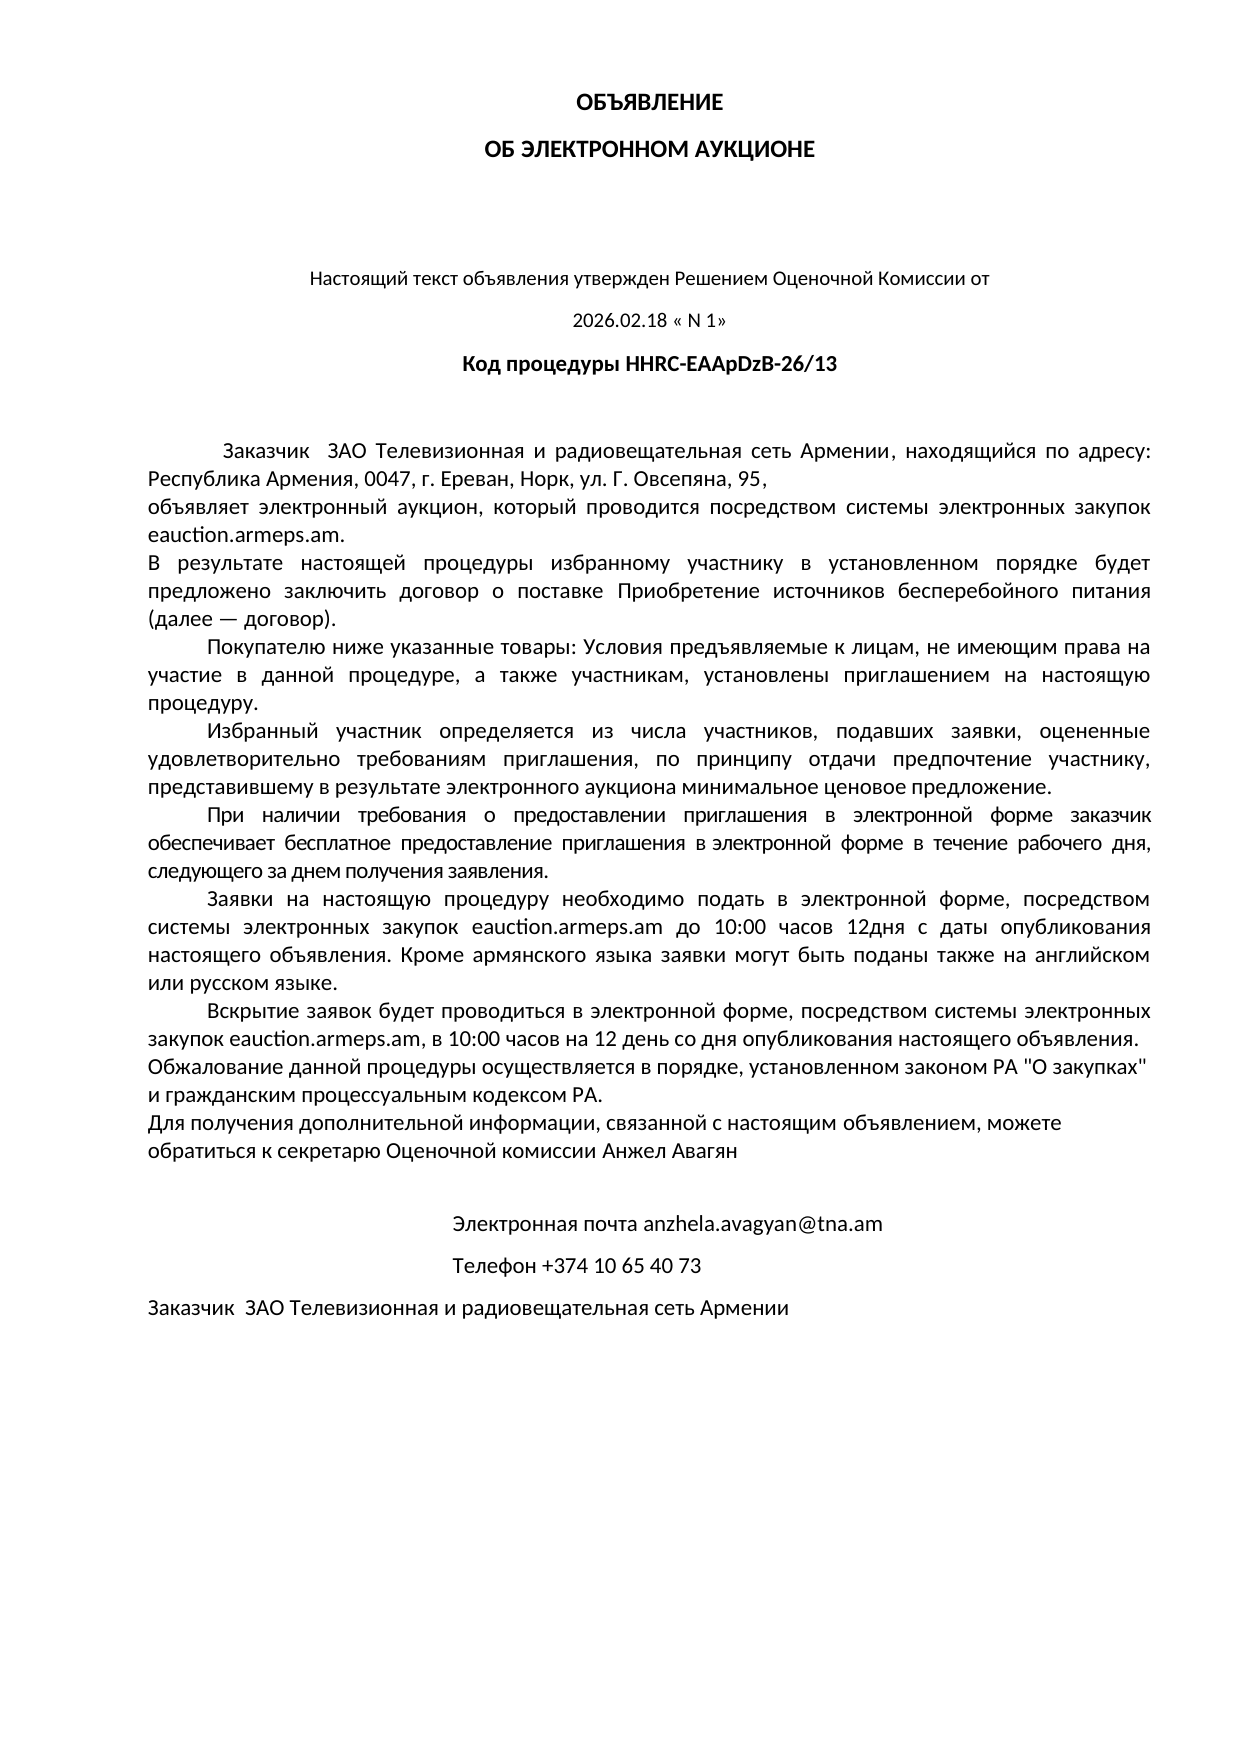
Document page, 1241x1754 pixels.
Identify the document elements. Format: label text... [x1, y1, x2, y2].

text Телефон +374 10 65 40 73 [148, 1251, 1152, 1279]
text Код процедуры HHRC-EAApDzB-26/13 [148, 349, 1152, 377]
text Заказчик ЗАО Телевизионная и радиовещательная сеть Армении, находящийся по адресу: Республика Армения, 0047, г. Ереван, Норк, ул. Г. Овсепяна, 95, [148, 436, 1152, 492]
text Настоящий текст объявления утвержден Решением Оценочной Комиссии от [148, 265, 1152, 290]
text Покупателю ниже указанные товары: Условия предъявляемые к лицам, не имеющим права на участие в данной процедуре, а также участникам, установлены приглашением на настоящую процедуру. [148, 632, 1152, 716]
text Заявки на настоящую процедуру необходимо подать в электронной форме, посредством системы электронных закупок eauction.armeps.am до 10:00 часов 12дня с даты опубликования настоящего объявления. Кроме армянского языка заявки могут быть поданы также на английском или русском языке. [148, 884, 1152, 996]
text ОБ ЭЛЕКТРОННОМ АУКЦИОНЕ [148, 134, 1152, 164]
text При наличии требования о предоставлении приглашения в электронной форме заказчик обеспечивает бесплатное предоставление приглашения в электронной форме в течение рабочего дня, следующего за днем получения заявления. [148, 800, 1152, 884]
text В результате настоящей процедуры избранному участнику в установленном порядке будет предложено заключить договор о поставке Приобретение источников бесперебойного питания (далее — договор). [148, 548, 1152, 632]
text Заказчик ЗАО Телевизионная и радиовещательная сеть Армении [148, 1293, 1152, 1321]
text ОБЪЯВЛЕНИЕ [148, 86, 1152, 117]
text Для получения дополнительной информации, связанной с настоящим объявлением, можете обратиться к секретарю Оценочной комиссии Анжел Авагян [148, 1108, 1152, 1164]
text объявляет электронный аукцион, который проводится посредством системы электронных закупок eauction.armeps.am. [148, 492, 1152, 548]
text Вскрытие заявок будет проводиться в электронной форме, посредством системы электронных закупок eauction.armeps.am, в 10:00 часов на 12 день со дня опубликования настоящего объявления. [148, 996, 1152, 1052]
text Избранный участник определяется из числа участников, подавших заявки, оцененные удовлетворительно требованиям приглашения, по принципу отдачи предпочтение участнику, представившему в результате электронного аукциона минимальное ценовое предложение. [148, 716, 1152, 800]
text Обжалование данной процедуры осуществляется в порядке, установленном законом РА "О закупках" и гражданским процессуальным кодексом РА. [148, 1052, 1152, 1108]
text Электронная почта anzhela.avagyan@tna.am [148, 1209, 1152, 1237]
text 2026.02.18 « N 1» [148, 307, 1152, 332]
